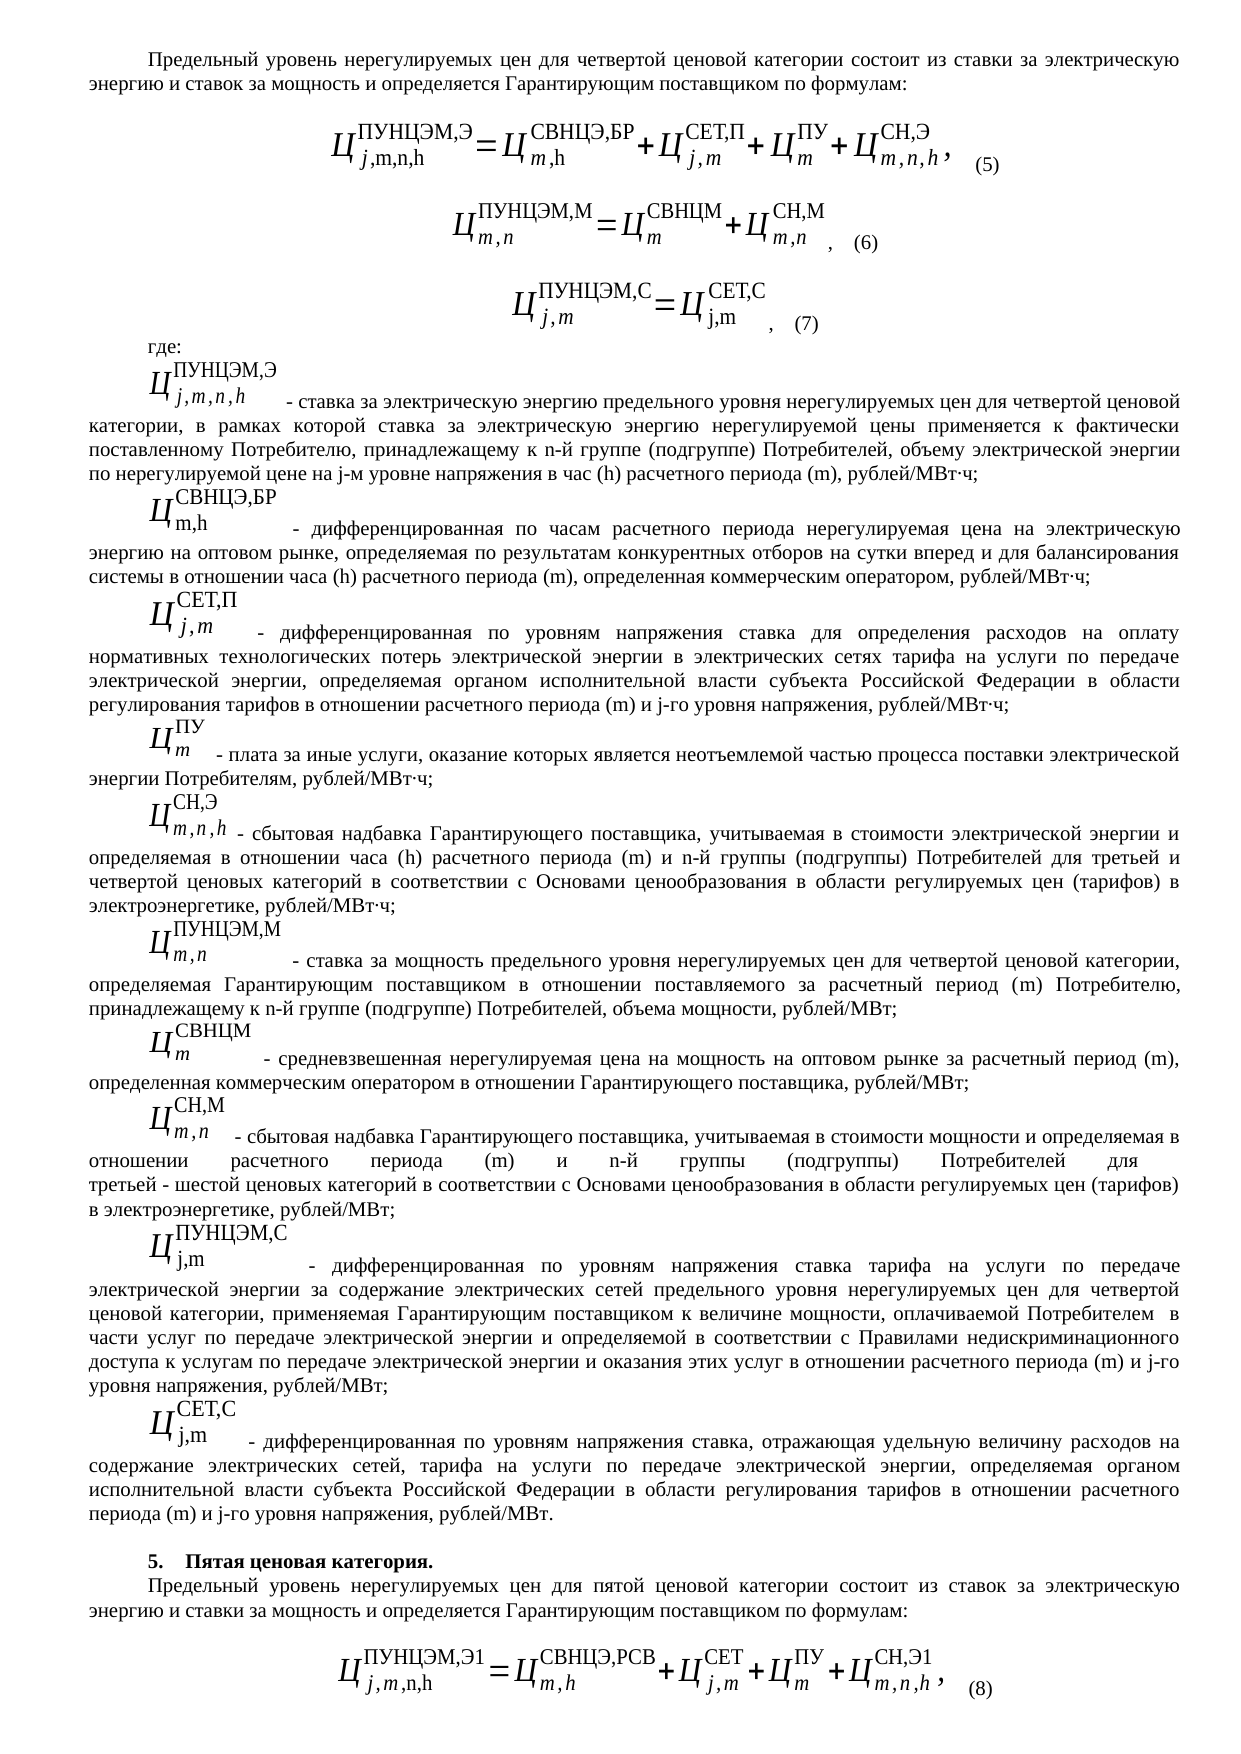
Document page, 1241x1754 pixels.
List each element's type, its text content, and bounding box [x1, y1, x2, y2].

text , (6) [89, 200, 1181, 254]
text (5) [89, 119, 1181, 176]
text - ставка за мощность предельного уровня нерегулируемых цен для четвертой ценовой категории, определяемая Гарантирующим поставщиком в отношении поставляемого за расчетный период (m) Потребителю, принадлежащему к n-й группе (подгруппе) Потребителей, объема мощности, рублей/МВт; [89, 917, 1181, 1020]
text - дифференцированная по уровням напряжения ставка тарифа на услуги по передаче электрической энергии за содержание электрических сетей предельного уровня нерегулируемых цен для четвертой ценовой категории, применяемая Гарантирующим поставщиком к величине мощности, оплачиваемой Потребителем в части услуг по передаче электрической энергии и определяемой в соответствии с Правилами недискриминационного доступа к услугам по передаче электрической энергии и оказания этих услуг в отношении расчетного периода (m) и j-го уровня напряжения, рублей/МВт; [89, 1221, 1181, 1397]
text - дифференцированная по часам расчетного периода нерегулируемая цена на электрическую энергию на оптовом рынке, определяемая по результатам конкурентных отборов на сутки вперед и для балансирования системы в отношении часа (h) расчетного периода (m), определенная коммерческим оператором, рублей/МВт∙ч; [89, 485, 1181, 588]
text Предельный уровень нерегулируемых цен для четвертой ценовой категории состоит из ставки за электрическую энергию и ставок за мощность и определяется Гарантирующим поставщиком по формулам: [89, 47, 1181, 95]
text Предельный уровень нерегулируемых цен для пятой ценовой категории состоит из ставок за электрическую энергию и ставки за мощность и определяется Гарантирующим поставщиком по формулам: [89, 1573, 1181, 1622]
text где: [89, 334, 1181, 358]
text - дифференцированная по уровням напряжения ставка, отражающая удельную величину расходов на содержание электрических сетей, тарифа на услуги по передаче электрической энергии, определяемая органом исполнительной власти субъекта Российской Федерации в области регулирования тарифов в отношении расчетного периода (m) и j-го уровня напряжения, рублей/МВт. [89, 1397, 1181, 1525]
text - сбытовая надбавка Гарантирующего поставщика, учитываемая в стоимости мощности и определяемая в отношении расчетного периода (m) и n-й группы (подгруппы) Потребителей для третьей - шестой ценовых категорий в соответствии с Основами ценообразования в области регулируемых цен (тарифов) в электроэнергетике, рублей/МВт; [89, 1094, 1181, 1221]
text - плата за иные услуги, оказание которых является неотъемлемой частью процесса поставки электрической энергии Потребителям, рублей/МВт∙ч; [89, 716, 1181, 790]
text - ставка за электрическую энергию предельного уровня нерегулируемых цен для четвертой ценовой категории, в рамках которой ставка за электрическую энергию нерегулируемой цены применяется к фактически поставленному Потребителю, принадлежащему к n-й группе (подгруппе) Потребителей, объему электрической энергии по нерегулируемой цене на j-м уровне напряжения в час (h) расчетного периода (m), рублей/МВт∙ч; [89, 358, 1181, 485]
text (8) [89, 1646, 1181, 1700]
text - дифференцированная по уровням напряжения ставка для определения расходов на оплату нормативных технологических потерь электрической энергии в электрических сетях тарифа на услуги по передаче электрической энергии, определяемая органом исполнительной власти субъекта Российской Федерации в области регулирования тарифов в отношении расчетного периода (m) и j-го уровня напряжения, рублей/МВт∙ч; [89, 588, 1181, 716]
list Пятая ценовая категория. [148, 1549, 1181, 1573]
text - сбытовая надбавка Гарантирующего поставщика, учитываемая в стоимости электрической энергии и определяемая в отношении часа (h) расчетного периода (m) и n-й группы (подгруппы) Потребителей для третьей и четвертой ценовых категорий в соответствии с Основами ценообразования в области регулируемых цен (тарифов) в электроэнергетике, рублей/МВт∙ч; [89, 790, 1181, 917]
text - средневзвешенная нерегулируемая цена на мощность на оптовом рынке за расчетный период (m), определенная коммерческим оператором в отношении Гарантирующего поставщика, рублей/МВт; [89, 1020, 1181, 1094]
text , (7) [89, 278, 1181, 334]
